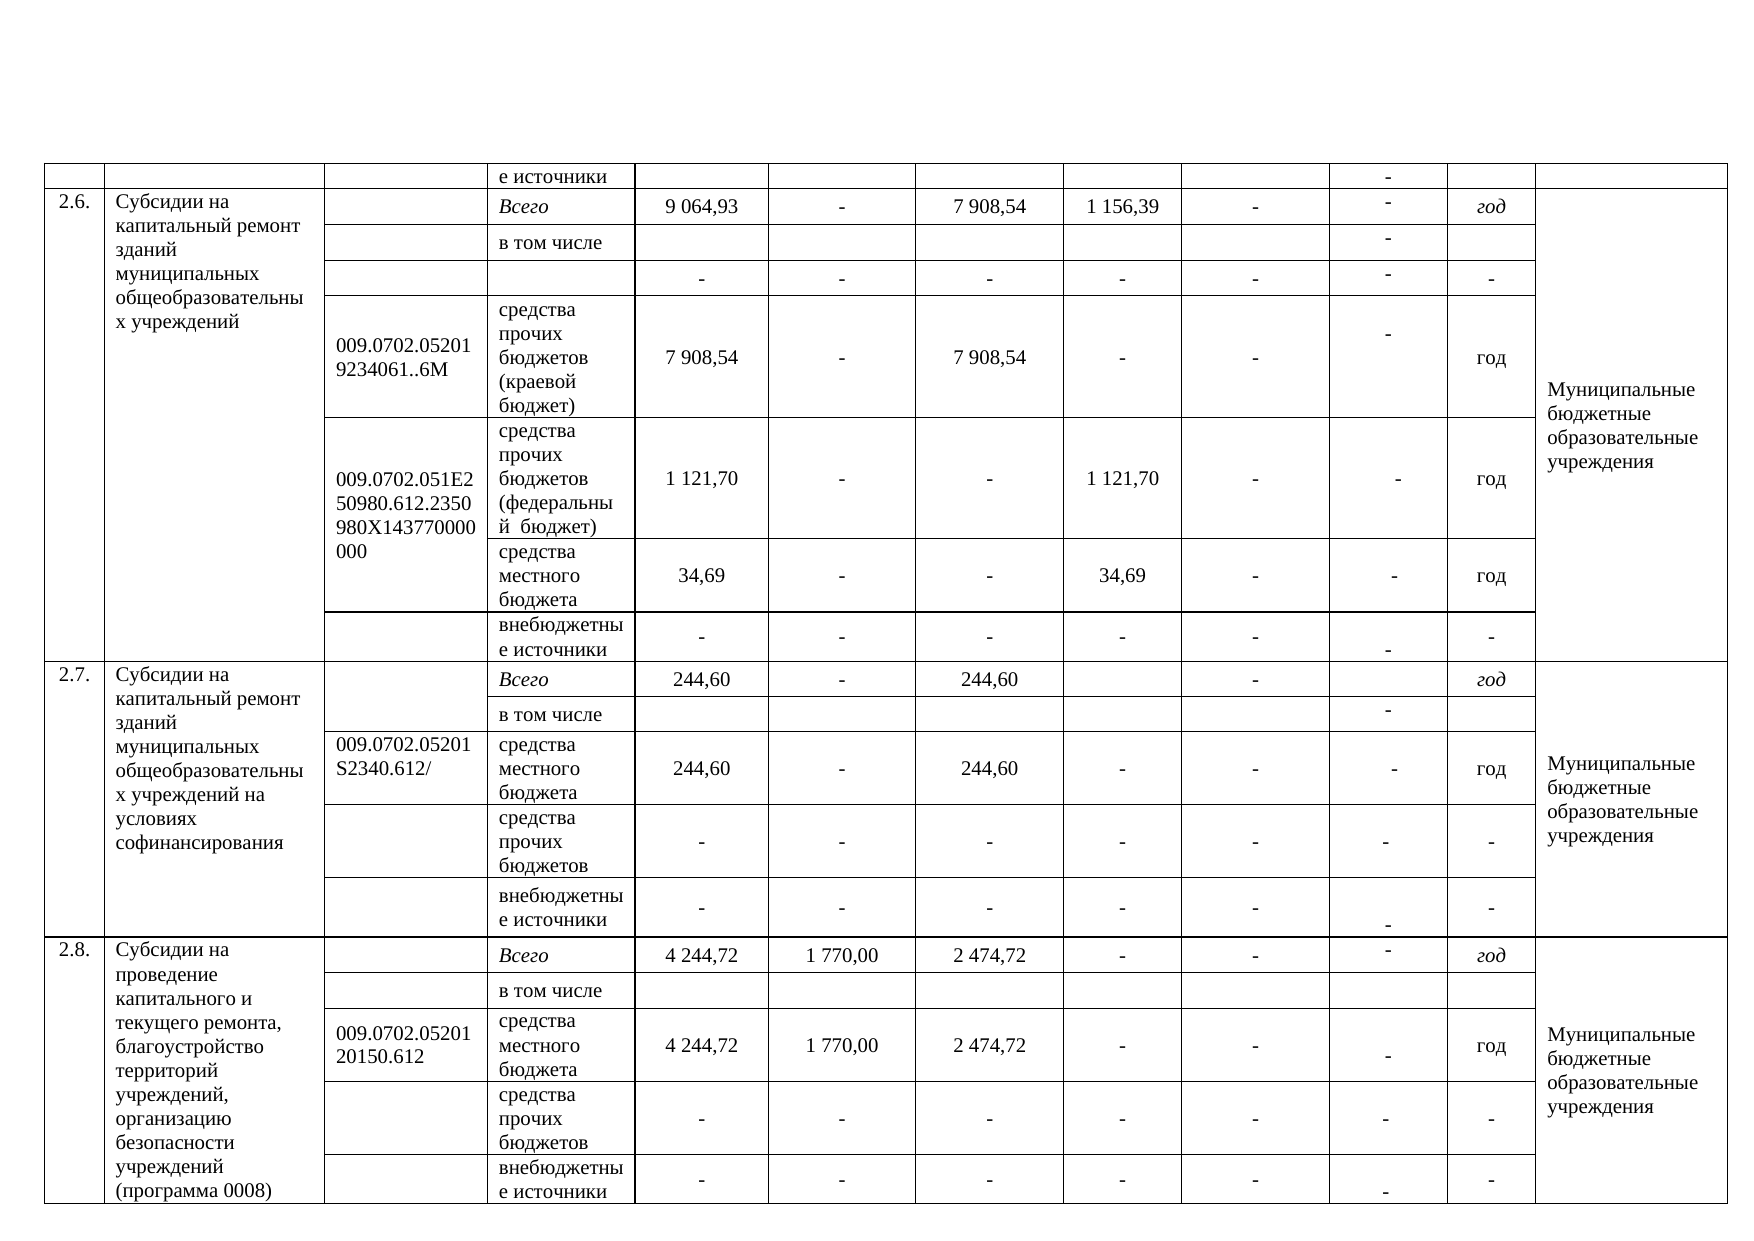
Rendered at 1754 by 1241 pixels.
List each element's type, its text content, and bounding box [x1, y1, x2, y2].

table_cell - [1330, 805, 1447, 877]
table_cell Муниципальные бюджетные образовательные учреждения [1536, 662, 1727, 936]
table_cell [916, 697, 1063, 731]
table_cell [325, 613, 487, 661]
table_cell - [636, 164, 768, 188]
table_cell год [1448, 539, 1535, 611]
table_cell - [1182, 1009, 1329, 1081]
table_cell - [1064, 261, 1181, 295]
table_cell - [1330, 418, 1447, 538]
table_cell [325, 164, 487, 188]
table_cell [1064, 697, 1181, 731]
table_cell - [916, 878, 1063, 936]
table_cell [769, 225, 915, 259]
table_cell - [1330, 878, 1447, 936]
table_cell - [1182, 418, 1329, 538]
table_cell год [1448, 732, 1535, 804]
table_cell - [769, 164, 915, 188]
table_cell [325, 1155, 487, 1203]
table_cell 2.7. [45, 662, 104, 936]
table_cell - [1064, 296, 1181, 417]
table_cell - [916, 539, 1063, 611]
table_cell - [916, 164, 1063, 188]
table_cell [1064, 662, 1181, 696]
table_cell - [1182, 296, 1329, 417]
table_cell [325, 1082, 487, 1154]
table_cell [1536, 189, 1727, 661]
table_cell - [916, 613, 1063, 661]
table_cell год [1448, 1009, 1535, 1081]
table_cell 2 474,72 [916, 1009, 1063, 1081]
table_cell Всего [488, 189, 634, 223]
table_cell Субсидии на проведение капитального и текущего ремонта, благоустройство территорий учреждений, организацию безопасности учреждений (программа 0008) [105, 938, 324, 1203]
table_cell 244,60 [636, 662, 768, 696]
table_cell Субсидии на капитальный ремонт зданий муниципальных общеобразовательных учреждений [105, 189, 324, 661]
table_cell средства местного бюджета [488, 539, 634, 611]
table_cell - [1182, 878, 1329, 936]
table_cell [1330, 973, 1447, 1007]
table_cell 244,60 [916, 662, 1063, 696]
table_cell - [1064, 613, 1181, 661]
table_cell - [636, 613, 768, 661]
table_cell - [1448, 1082, 1535, 1154]
table_cell год [1448, 189, 1535, 223]
table_cell [1448, 697, 1535, 731]
table_cell - [1182, 805, 1329, 877]
table_cell - [769, 732, 915, 804]
table_cell 1 121,70 [636, 418, 768, 538]
table_cell - [1330, 697, 1447, 731]
table_cell [1330, 662, 1447, 696]
table_cell 2.8. [45, 938, 104, 1203]
table_cell - [1330, 1155, 1447, 1203]
table_cell [325, 225, 487, 259]
table_cell - [1330, 164, 1447, 188]
table_cell - [1330, 938, 1447, 972]
table_cell - [1330, 732, 1447, 804]
table_cell - [916, 1155, 1063, 1203]
table_cell - [1448, 878, 1535, 936]
table_cell - [1330, 539, 1447, 611]
table_cell [1182, 697, 1329, 731]
table_cell 244,60 [636, 732, 768, 804]
table_cell [916, 225, 1063, 259]
table_cell - [1330, 613, 1447, 661]
table_cell средства местного бюджета [488, 1009, 634, 1081]
table_cell - [1182, 1155, 1329, 1203]
table_cell [636, 973, 768, 1007]
table_cell 1 770,00 [769, 1009, 915, 1081]
table_cell год [1448, 418, 1535, 538]
table_cell - [769, 805, 915, 877]
table_cell - [636, 1155, 768, 1203]
table_cell - [1182, 732, 1329, 804]
table_cell - [769, 1155, 915, 1203]
table_cell - [1064, 878, 1181, 936]
table_cell [1182, 225, 1329, 259]
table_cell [1536, 938, 1727, 1203]
table_cell - [1064, 1009, 1181, 1081]
table_cell 34,69 [636, 539, 768, 611]
table_cell - [1064, 805, 1181, 877]
table_cell - [1330, 225, 1447, 259]
table_cell [636, 697, 768, 731]
table_cell средства местного бюджета [488, 732, 634, 804]
table_cell [1448, 225, 1535, 259]
table_cell - [1448, 805, 1535, 877]
table_cell - [1182, 539, 1329, 611]
table_cell средства прочих бюджетов (краевой бюджет) [488, 296, 634, 417]
table_cell Всего [488, 938, 634, 972]
table_cell внебюджетные источники [488, 878, 634, 936]
table_cell 7 908,54 [916, 189, 1063, 223]
table_cell [325, 878, 487, 936]
table_cell - [636, 878, 768, 936]
table_cell [1064, 225, 1181, 259]
table_cell - [636, 261, 768, 295]
table_cell - [1182, 261, 1329, 295]
table_cell [325, 662, 487, 731]
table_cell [488, 164, 634, 188]
table_cell [769, 697, 915, 731]
table_cell - [1330, 189, 1447, 223]
table_cell 009.0702.05201S2340.612/ [325, 732, 487, 804]
table_cell - [769, 261, 915, 295]
table_cell 34,69 [1064, 539, 1181, 611]
table_cell - [1064, 1155, 1181, 1203]
table_cell [325, 189, 487, 223]
table_cell внебюджетные источники [488, 1155, 634, 1203]
table_cell 244,60 [916, 732, 1063, 804]
table_cell - [769, 418, 915, 538]
table_cell - [916, 261, 1063, 295]
table_cell 7 908,54 [916, 296, 1063, 417]
table_cell - [916, 418, 1063, 538]
table_cell 009.0702.051Е250980.612.2350980Х143770000000 [325, 418, 487, 611]
table_cell [1182, 973, 1329, 1007]
table_cell - [1330, 296, 1447, 417]
table_cell - [1330, 1009, 1447, 1081]
table_cell - [769, 1082, 915, 1154]
table_cell - [636, 805, 768, 877]
table_cell 9 064,93 [636, 189, 768, 223]
table_cell средства прочих бюджетов [488, 1082, 634, 1154]
table_cell 009.0702.0520120150.612 [325, 1009, 487, 1081]
table_cell внебюджетные источники [488, 613, 634, 661]
table_cell - [916, 1082, 1063, 1154]
table_cell [916, 973, 1063, 1007]
table_cell - [1448, 164, 1535, 188]
table_cell - [1182, 938, 1329, 972]
table_cell [325, 261, 487, 295]
table_cell год [1448, 296, 1535, 417]
table_cell - [769, 189, 915, 223]
table_cell - [1182, 613, 1329, 661]
table_cell - [1064, 164, 1181, 188]
table_cell - [1448, 261, 1535, 295]
table_cell - [1330, 1082, 1447, 1154]
table_cell - [769, 296, 915, 417]
table_cell средства прочих бюджетов [488, 805, 634, 877]
table_cell [488, 261, 634, 295]
table_cell - [769, 662, 915, 696]
table_cell 2.6. [45, 189, 104, 661]
table_cell [636, 225, 768, 259]
table_cell 4 244,72 [636, 938, 768, 972]
table_cell - [1330, 261, 1447, 295]
table_cell [325, 805, 487, 877]
table_cell - [1182, 164, 1329, 188]
table_cell - [1064, 732, 1181, 804]
table_cell - [769, 613, 915, 661]
table_cell - [1448, 1155, 1535, 1203]
table_cell 1 156,39 [1064, 189, 1181, 223]
table_cell - [916, 805, 1063, 877]
table_cell - [769, 878, 915, 936]
table_cell [325, 938, 487, 972]
table_cell 4 244,72 [636, 1009, 768, 1081]
table_cell - [1182, 662, 1329, 696]
table_cell - [1064, 1082, 1181, 1154]
table_cell Субсидии на капитальный ремонт зданий муниципальных общеобразовательных учреждений на условиях софинансирования [105, 662, 324, 936]
table_cell 1 121,70 [1064, 418, 1181, 538]
table_cell Всего [488, 662, 634, 696]
table_cell в том числе [488, 973, 634, 1007]
table_cell 1 770,00 [769, 938, 915, 972]
table_cell [1448, 973, 1535, 1007]
table_cell [325, 973, 487, 1007]
table_cell - [1182, 189, 1329, 223]
table_cell - [1448, 613, 1535, 661]
table_cell - [1064, 938, 1181, 972]
table_cell [1064, 973, 1181, 1007]
table_cell [769, 973, 915, 1007]
table_cell год [1448, 662, 1535, 696]
table_cell год [1448, 938, 1535, 972]
table_cell средства прочих бюджетов (федеральный бюджет) [488, 418, 634, 538]
table_cell - [769, 539, 915, 611]
table_cell 7 908,54 [636, 296, 768, 417]
table_cell 2 474,72 [916, 938, 1063, 972]
table_cell - [1182, 1082, 1329, 1154]
table_cell 009.0702.052019234061..6М [325, 296, 487, 417]
table_cell в том числе [488, 697, 634, 731]
table_cell в том числе [488, 225, 634, 259]
table_cell - [636, 1082, 768, 1154]
